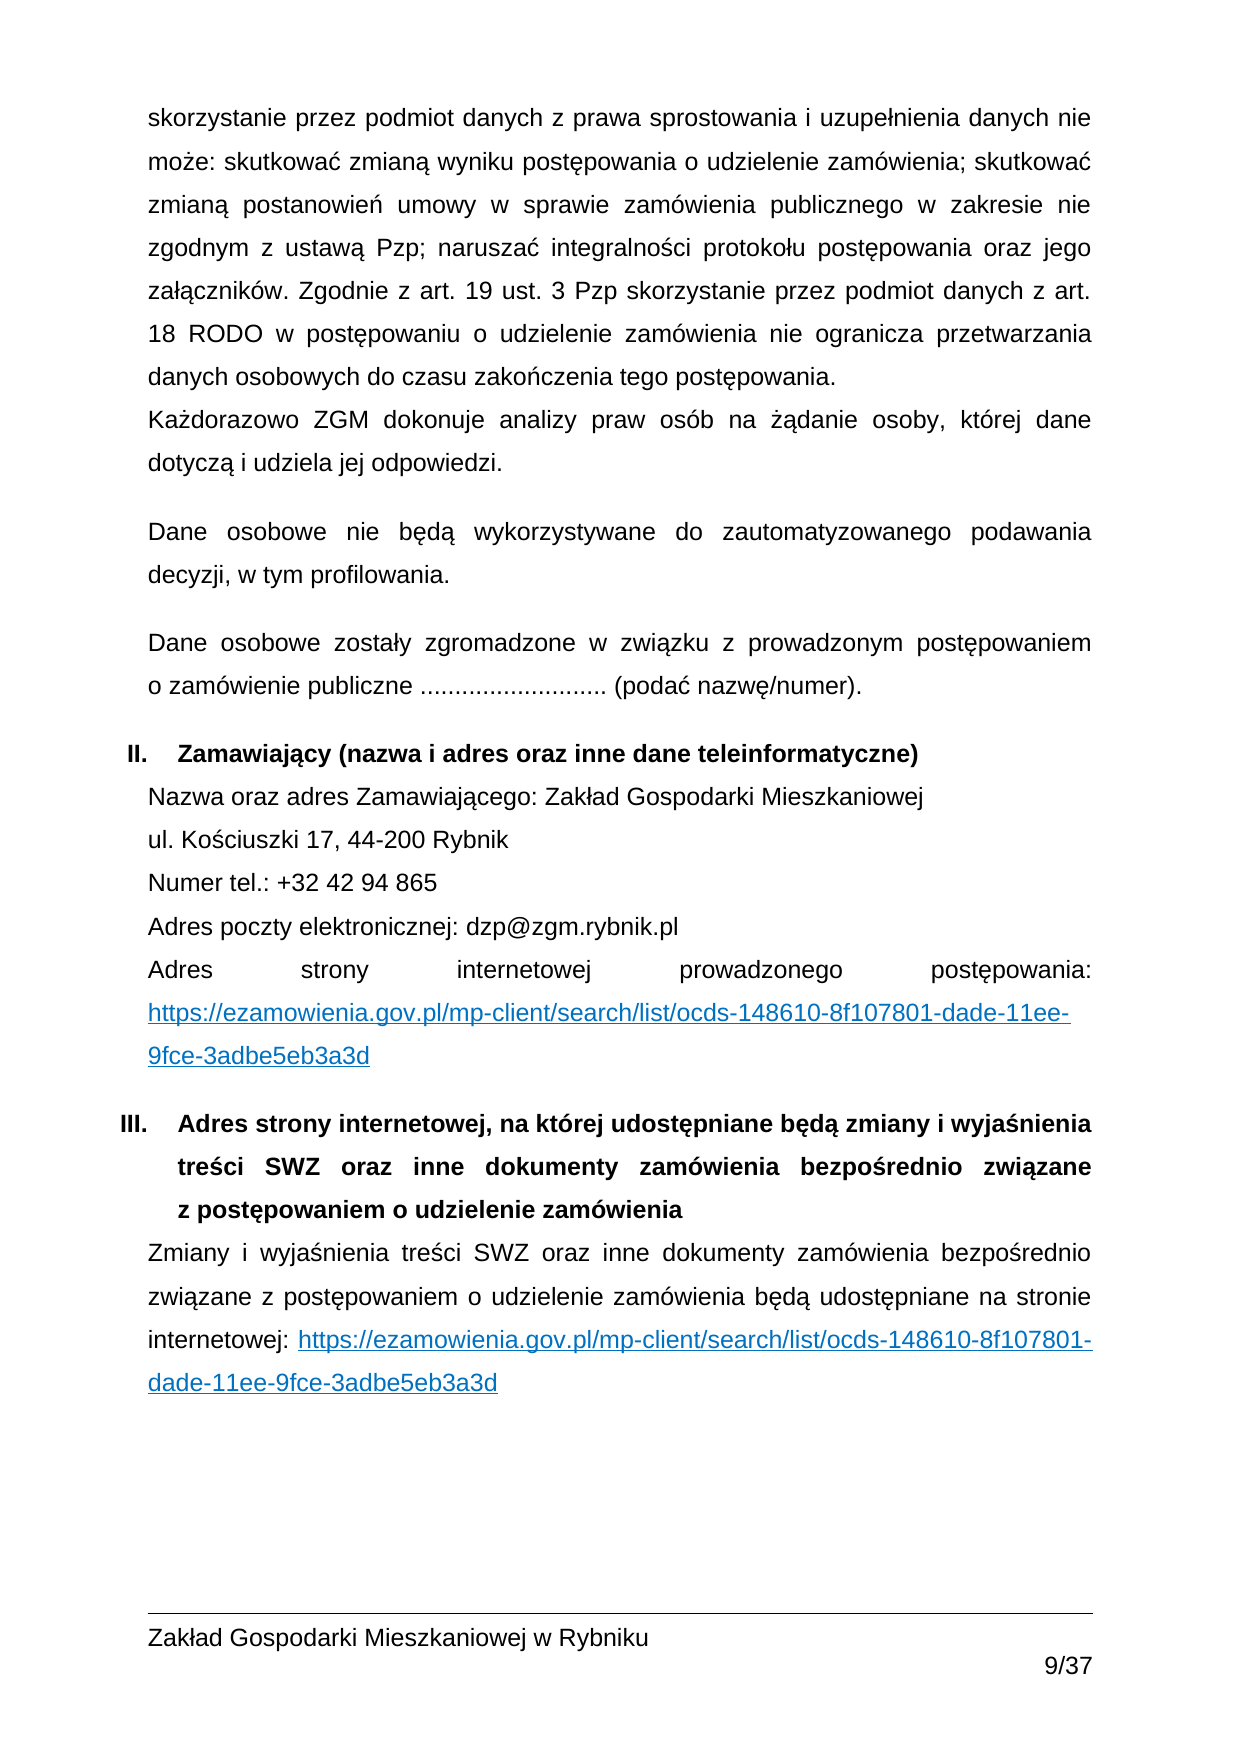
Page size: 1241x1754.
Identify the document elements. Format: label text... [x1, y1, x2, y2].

text Każdorazowo ZGM dokonuje analizy praw osób na żądanie osoby, której dane dotyczą i udziela jej odpowiedzi. [148, 405, 1093, 477]
text Nazwa oraz adres Zamawiającego: Zakład Gospodarki Mieszkaniowej [148, 782, 1093, 811]
text Zmiany i wyjaśnienia treści SWZ oraz inne dokumenty zamówienia bezpośrednio związane z postępowaniem o udzielenie zamówienia będą udostępniane na stronie internetowej: https://ezamowienia.gov.pl/mp-client/search/list/ocds-148610-8f107801-dade-11ee-9fce-3adbe5eb3a3d [148, 1238, 1093, 1397]
text Numer tel.: +32 42 94 865 [148, 868, 1093, 897]
text Dane osobowe zostały zgromadzone w związku z prowadzonym postępowaniem o zamówienie publiczne ........................... (podać nazwę/numer). [148, 628, 1093, 700]
text ul. Kościuszki 17, 44-200 Rybnik [148, 825, 1093, 854]
text Adres poczty elektronicznej: dzp@zgm.rybnik.pl [148, 912, 1093, 940]
text skorzystanie przez podmiot danych z prawa sprostowania i uzupełnienia danych nie może: skutkować zmianą wyniku postępowania o udzielenie zamówienia; skutkować zmianą postanowień umowy w sprawie zamówienia publicznego w zakresie nie zgodnym z ustawą Pzp; naruszać integralności protokołu postępowania oraz jego załączników. Zgodnie z art. 19 ust. 3 Pzp skorzystanie przez podmiot danych z art. 18 RODO w postępowaniu o udzielenie zamówienia nie ogranicza przetwarzania danych osobowych do czasu zakończenia tego postępowania. [148, 103, 1093, 391]
text Adres strony internetowej prowadzonego postępowania: https://ezamowienia.gov.pl/mp-client/search/list/ocds-148610-8f107801-dade-11ee-9fce-3adbe5eb3a3d [148, 955, 1093, 1070]
subtitle Adres strony internetowej, na której udostępniane będą zmiany i wyjaśnienia treści SWZ oraz inne dokumenty zamówienia bezpośrednio związane z postępowaniem o udzielenie zamówienia [148, 1109, 1093, 1224]
list Zamawiający (nazwa i adres oraz inne dane teleinformatyczne) [148, 739, 1093, 768]
text Dane osobowe nie będą wykorzystywane do zautomatyzowanego podawania decyzji, w tym profilowania. [148, 517, 1093, 588]
